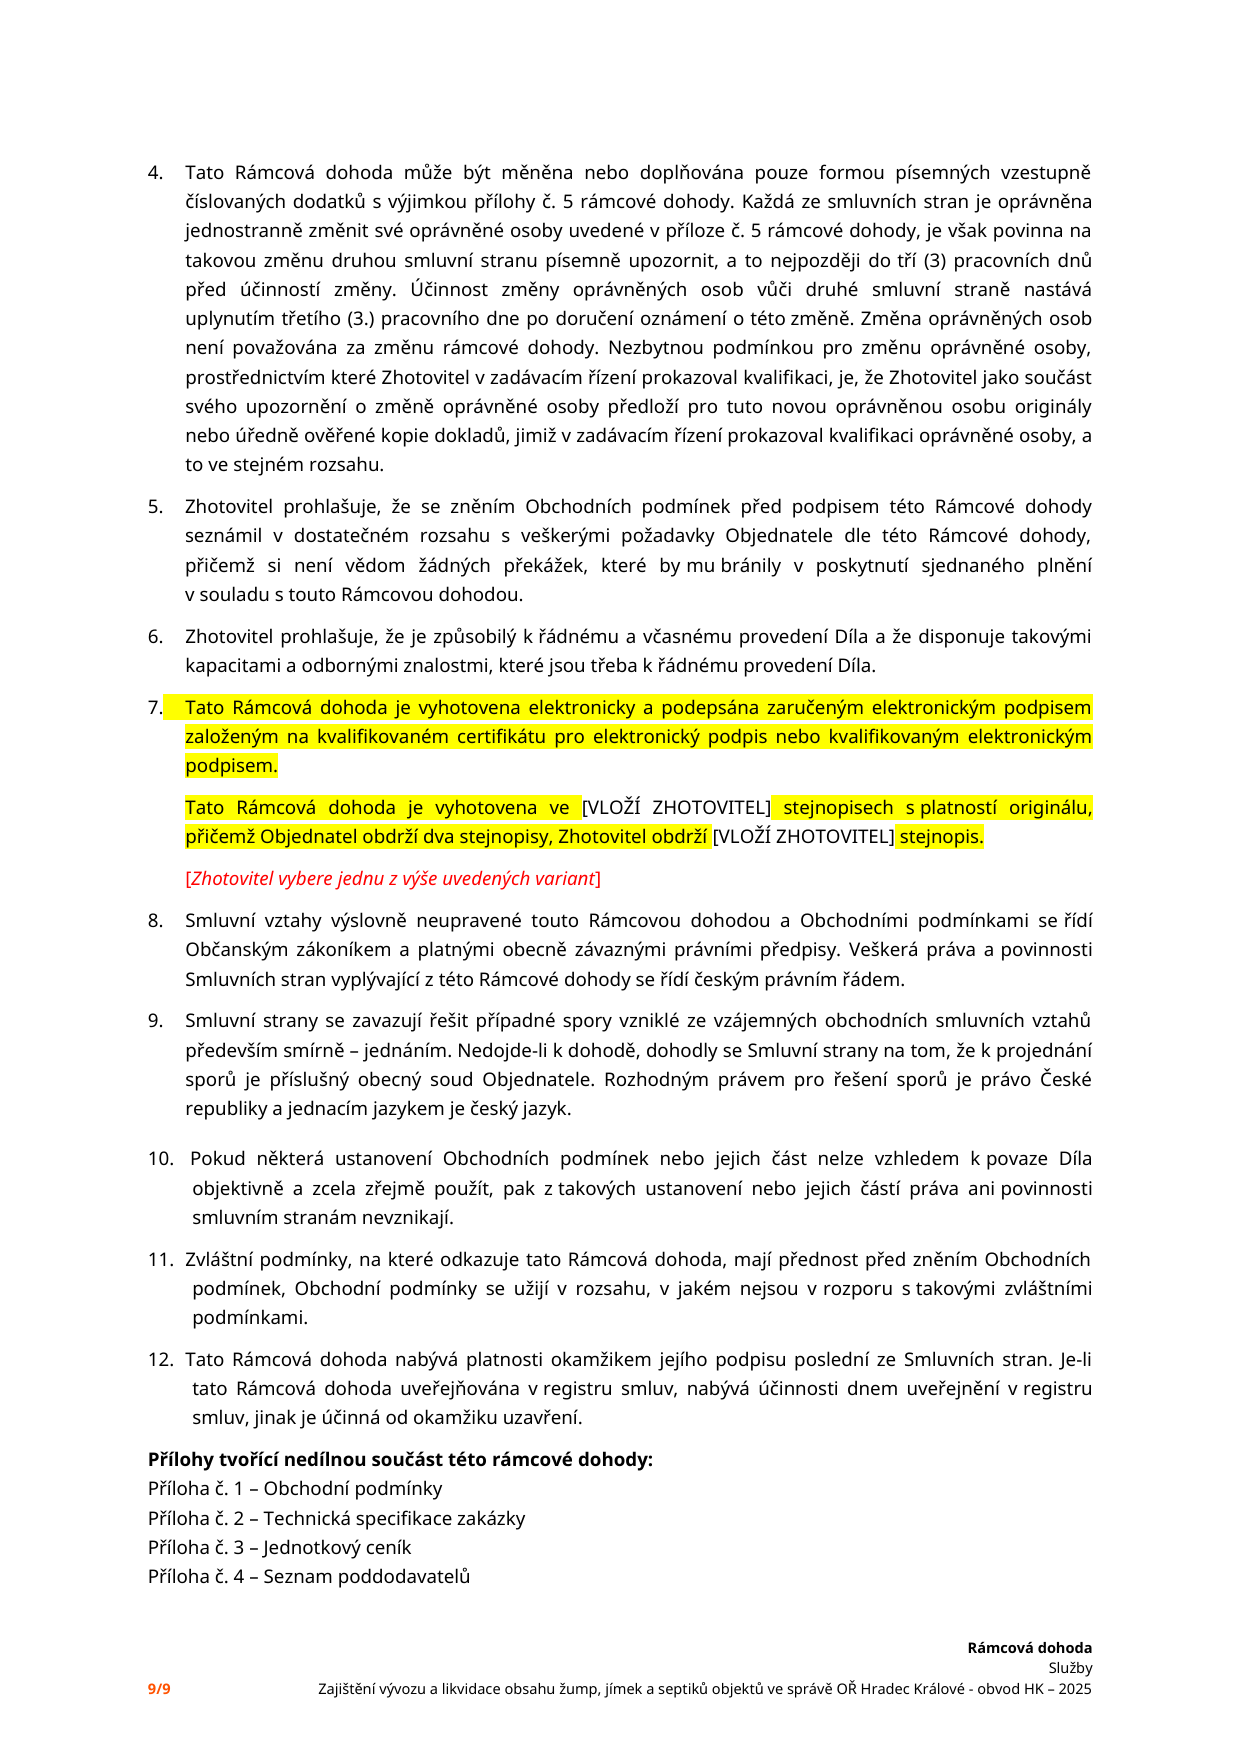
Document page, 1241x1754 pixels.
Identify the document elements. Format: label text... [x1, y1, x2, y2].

list Tato Rámcová dohoda je vyhotovena elektronicky a podepsána zaručeným elektronickým podpisem založeným na kvalifikovaném certifikátu pro elektronický podpis nebo kvalifikovaným elektronickým podpisem. [148, 694, 1093, 778]
list Smluvní strany se zavazují řešit případné spory vzniklé ze vzájemných obchodních smluvních vztahů především smírně – jednáním. Nedojde-li k dohodě, dohodly se Smluvní strany na tom, že k projednání sporů je příslušný obecný soud Objednatele. Rozhodným právem pro řešení sporů je právo České republiky a jednacím jazykem je český jazyk. [148, 1008, 1093, 1121]
text Přílohy tvořící nedílnou součást této rámcové dohody: [148, 1446, 1095, 1472]
list Zhotovitel prohlašuje, že je způsobilý k řádnému a včasnému provedení Díla a že disponuje takovými kapacitami a odbornými znalostmi, které jsou třeba k řádnému provedení Díla. [148, 623, 1093, 678]
text Příloha č. 3 – Jednotkový ceník [148, 1534, 1095, 1560]
list Zhotovitel prohlašuje, že se zněním Obchodních podmínek před podpisem této Rámcové dohody seznámil v dostatečném rozsahu s veškerými požadavky Objednatele dle této Rámcové dohody, přičemž si není vědom žádných překážek, které by mu bránily v poskytnutí sjednaného plnění v souladu s touto Rámcovou dohodou. [148, 493, 1093, 607]
text Tato Rámcová dohoda je vyhotovena ve [VLOŽÍ ZHOTOVITEL] stejnopisech s platností originálu, přičemž Objednatel obdrží dva stejnopisy, Zhotovitel obdrží [VLOŽÍ ZHOTOVITEL] stejnopis. [185, 794, 1093, 849]
list Smluvní vztahy výslovně neupravené touto Rámcovou dohodou a Obchodními podmínkami se řídí Občanským zákoníkem a platnými obecně závaznými právními předpisy. Veškerá práva a povinnosti Smluvních stran vyplývající z této Rámcové dohody se řídí českým právním řádem. [148, 907, 1093, 991]
list Tato Rámcová dohoda nabývá platnosti okamžikem jejího podpisu poslední ze Smluvních stran. Je-li tato Rámcová dohoda uveřejňována v registru smluv, nabývá účinnosti dnem uveřejnění v registru smluv, jinak je účinná od okamžiku uzavření. [148, 1346, 1093, 1430]
text [Zhotovitel vybere jednu z výše uvedených variant] [185, 866, 1093, 891]
list Zvláštní podmínky, na které odkazuje tato Rámcová dohoda, mají přednost před zněním Obchodních podmínek, Obchodní podmínky se užijí v rozsahu, v jakém nejsou v rozporu s takovými zvláštními podmínkami. [148, 1246, 1093, 1330]
text Příloha č. 2 – Technická specifikace zakázky [148, 1505, 1095, 1531]
list Pokud některá ustanovení Obchodních podmínek nebo jejich část nelze vzhledem k povaze Díla objektivně a zcela zřejmě použít, pak z takových ustanovení nebo jejich částí práva ani povinnosti smluvním stranám nevznikají. [148, 1146, 1093, 1229]
list Tato Rámcová dohoda může být měněna nebo doplňována pouze formou písemných vzestupně číslovaných dodatků s výjimkou přílohy č. 5 rámcové dohody. Každá ze smluvních stran je oprávněna jednostranně změnit své oprávněné osoby uvedené v příloze č. 5 rámcové dohody, je však povinna na takovou změnu druhou smluvní stranu písemně upozornit, a to nejpozději do tří (3) pracovních dnů před účinností změny. Účinnost změny oprávněných osob vůči druhé smluvní straně nastává uplynutím třetího (3.) pracovního dne po doručení oznámení o této změně. Změna oprávněných osob není považována za změnu rámcové dohody. Nezbytnou podmínkou pro změnu oprávněné osoby, prostřednictvím které Zhotovitel v zadávacím řízení prokazoval kvalifikaci, je, že Zhotovitel jako součást svého upozornění o změně oprávněné osoby předloží pro tuto novou oprávněnou osobu originály nebo úředně ověřené kopie dokladů, jimiž v zadávacím řízení prokazoval kvalifikaci oprávněné osoby, a to ve stejném rozsahu. [148, 159, 1093, 477]
text Příloha č. 1 – Obchodní podmínky [148, 1476, 1095, 1501]
text Příloha č. 4 – Seznam poddodavatelů [148, 1563, 1095, 1589]
